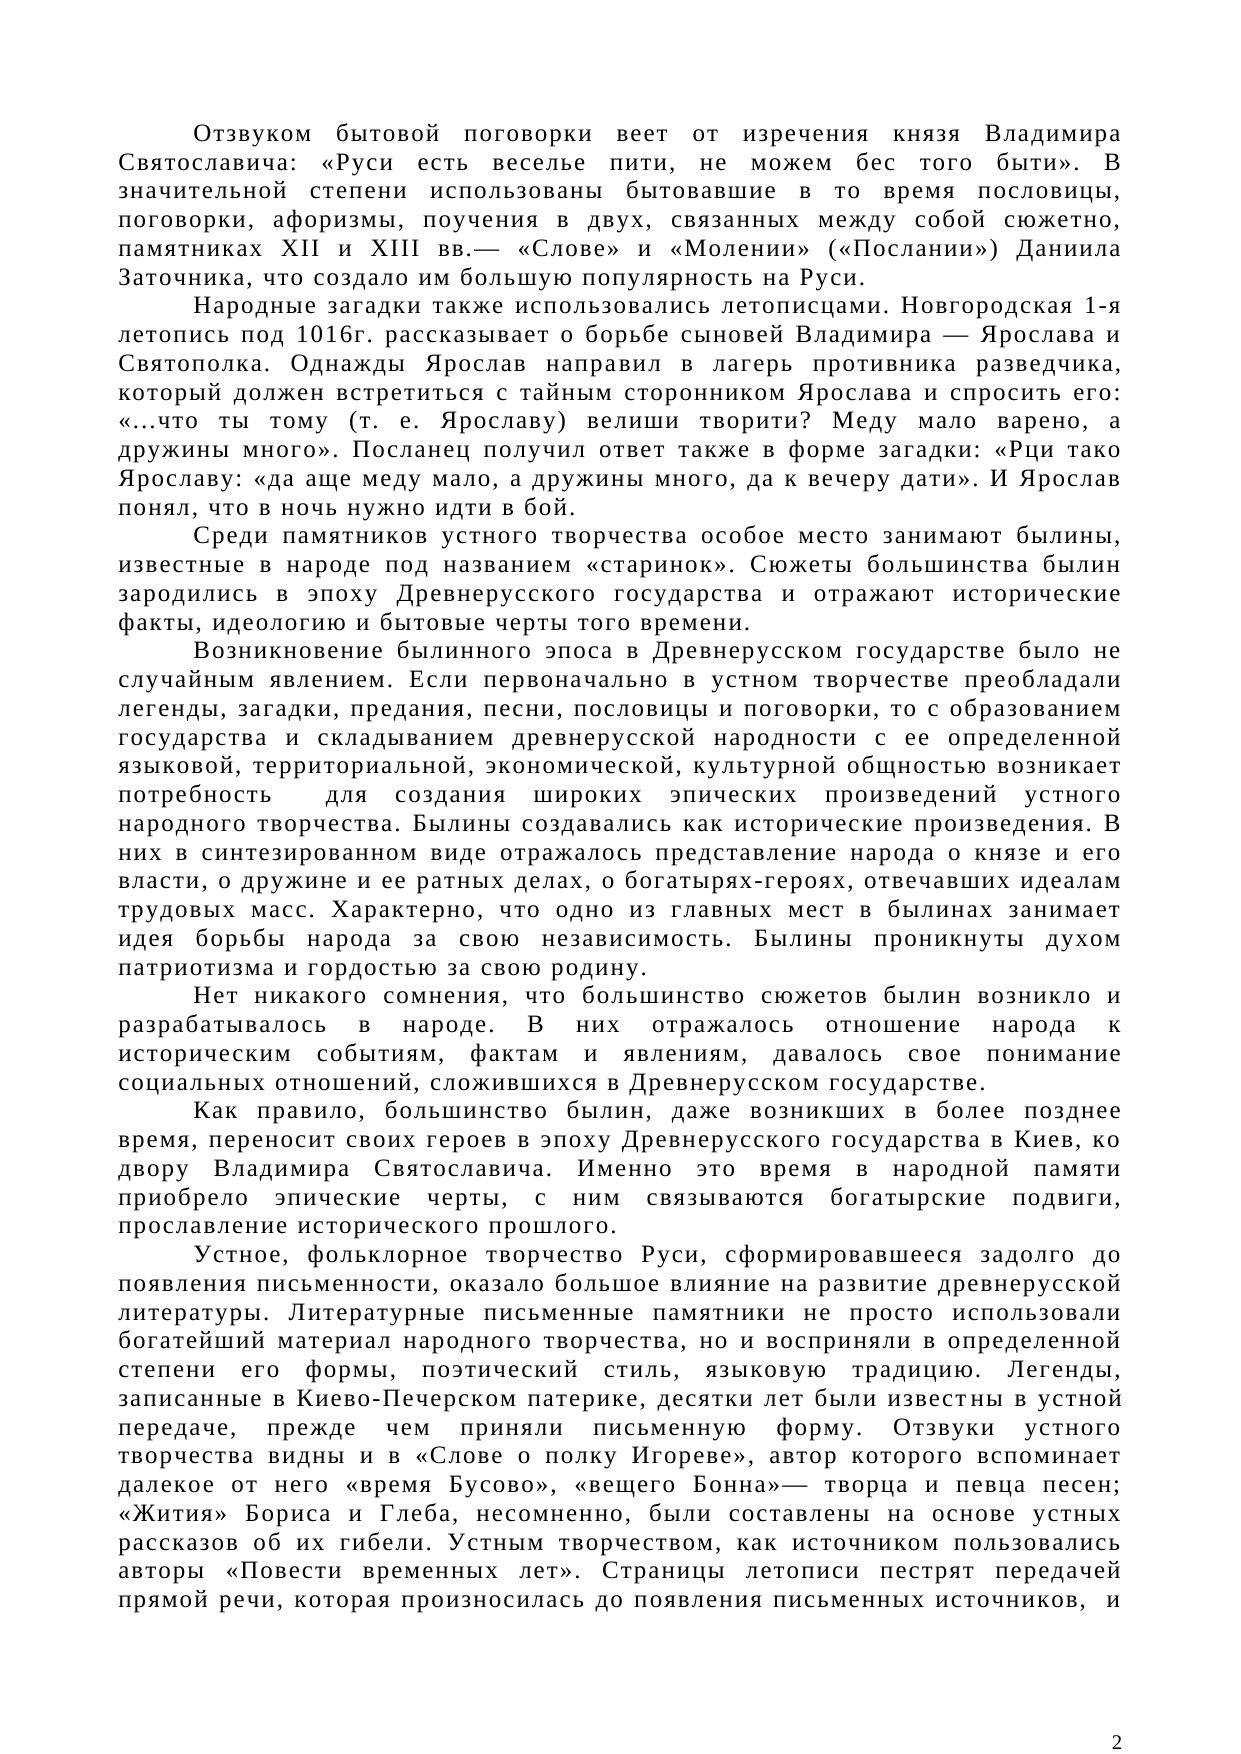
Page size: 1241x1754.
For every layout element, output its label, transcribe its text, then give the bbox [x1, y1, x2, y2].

text Народные загадки также использовались летописцами. Новгородская 1-я летопись под 1016г. рассказывает о борьбе сыновей Владимира — Ярослава и Святополка. Однажды Ярослав направил в лагерь противника разведчика, который должен встретиться с тайным сторонником Ярослава и спросить его: «...что ты тому (т. е. Ярославу) велиши творити? Меду мало варено, а дружины много». Посланец получил ответ также в форме загадки: «Рци тако Ярославу: «да аще меду мало, а дружины много, да к вечеру дати». И Ярослав понял, что в ночь нужно идти в бой. [118, 291, 1122, 521]
text Как правило, большинство былин, даже возникших в более позднее время, переносит своих героев в эпоху Древнерусского государства в Киев, ко двору Владимира Святославича. Именно это время в народной памяти приобрело эпические черты, с ним связываются богатырские подвиги, прославление исторического прошлого. [118, 1096, 1122, 1239]
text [118, 1239, 1122, 1613]
text Возникновение былинного эпоса в Древнерусском государстве было не случайным явлением. Если первоначально в устном творчестве преобладали легенды, загадки, предания, песни, пословицы и поговорки, то с образованием государства и складыванием древнерусской народности с ее определенной языковой, территориальной, экономической, культурной общностью возникает потребность для создания широких эпических произведений устного народного творчества. Былины создавались как исторические произведения. В них в синтезированном виде отражалось представление народа о князе и его власти, о дружине и ее ратных делах, о богатырях-героях, отвечавших идеалам трудовых масс. Характерно, что одно из главных мест в былинах занимает идея борьбы народа за свою независимость. Былины проникнуты духом патриотизма и гордостью за свою родину. [118, 636, 1122, 981]
text Отзвуком бытовой поговорки веет от изречения князя Владимира Святославича: «Руси есть веселье пити, не можем бес того быти». В значительной степени использованы бытовавшие в то время пословицы, поговорки, афоризмы, поучения в двух, связанных между собой сюжетно, памятниках XII и XIII вв.— «Слове» и «Молении» («Послании») Даниила Заточника, что создало им большую популярность на Руси. [118, 118, 1122, 291]
text Среди памятников устного творчества особое место занимают былины, известные в народе под названием «старинок». Сюжеты большинства былин зародились в эпоху Древнерусского государства и отражают исторические факты, идеологию и бытовые черты того времени. [118, 521, 1122, 636]
text Нет никакого сомнения, что большинство сюжетов былин возникло и разрабатывалось в народе. В них отражалось отношение народа к историческим событиям, фактам и явлениям, давалось свое понимание социальных отношений, сложившихся в Древнерусском государстве. [118, 981, 1122, 1096]
